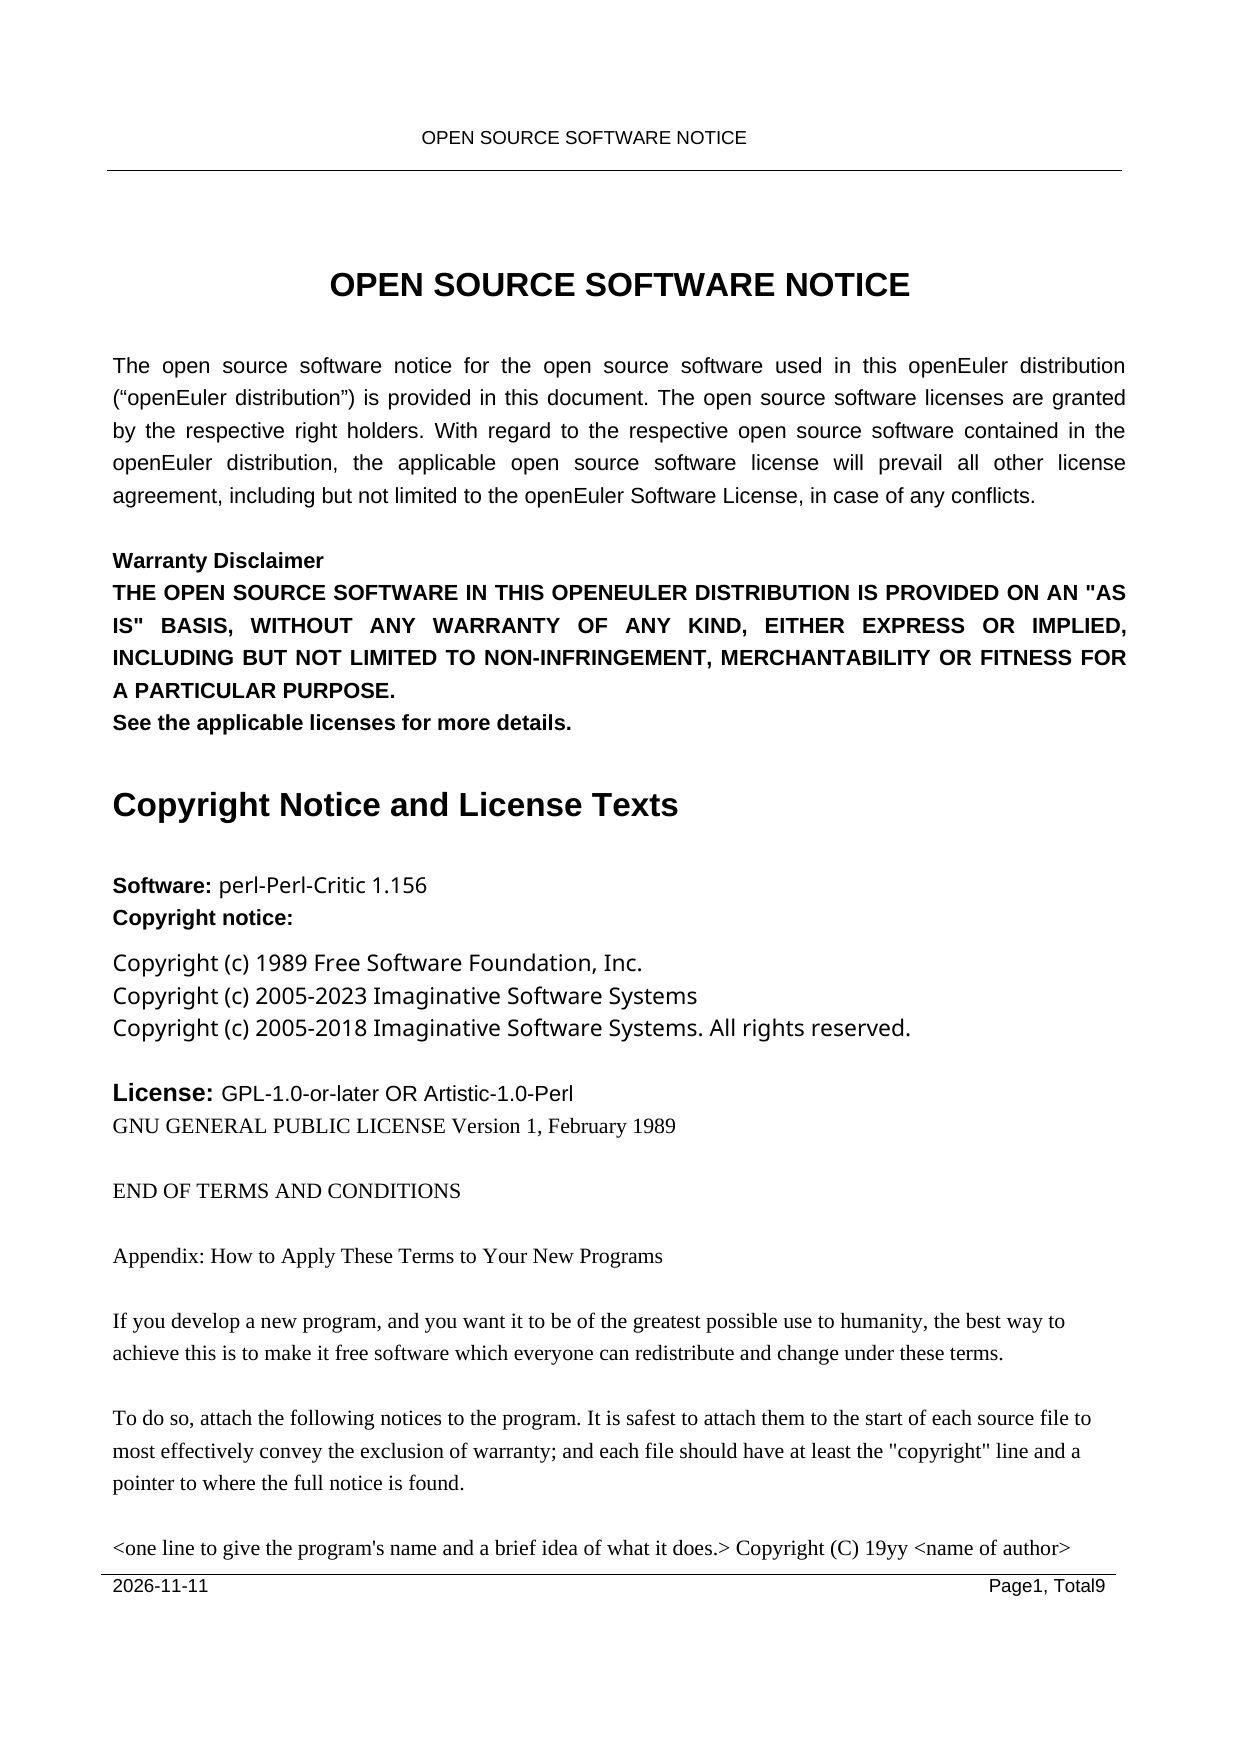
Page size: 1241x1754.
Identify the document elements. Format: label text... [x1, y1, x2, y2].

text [112, 1109, 1128, 1564]
text Copyright (c) 1989 Free Software Foundation, Inc. Copyright (c) 2005-2023 Imaginative Software Systems Copyright (c) 2005-2018 Imaginative Software Systems. All rights reserved. [112, 947, 1128, 1077]
title Software: perl-Perl-Critic 1.156 [112, 869, 1128, 901]
text Warranty Disclaimer [112, 544, 1128, 576]
text The open source software notice for the open source software used in this openEuler distribution (“openEuler distribution”) is provided in this document. The open source software licenses are granted by the respective right holders. With regard to the respective open source software contained in the openEuler distribution, the applicable open source software license will prevail all other license agreement, including but not limited to the openEuler Software License, in case of any conflicts. [112, 349, 1128, 511]
text Copyright notice: [112, 901, 1128, 934]
text THE OPEN SOURCE SOFTWARE IN THIS OPENEULER DISTRIBUTION IS PROVIDED ON AN "AS IS" BASIS, WITHOUT ANY WARRANTY OF ANY KIND, EITHER EXPRESS OR IMPLIED, INCLUDING BUT NOT LIMITED TO NON-INFRINGEMENT, MERCHANTABILITY OR FITNESS FOR A PARTICULAR PURPOSE. See the applicable licenses for more details. [112, 576, 1128, 739]
text License: GPL-1.0-or-later OR Artistic-1.0-Perl [112, 1077, 1128, 1109]
text Copyright Notice and License Texts [112, 771, 1128, 836]
text OPEN SOURCE SOFTWARE NOTICE [112, 251, 1128, 316]
